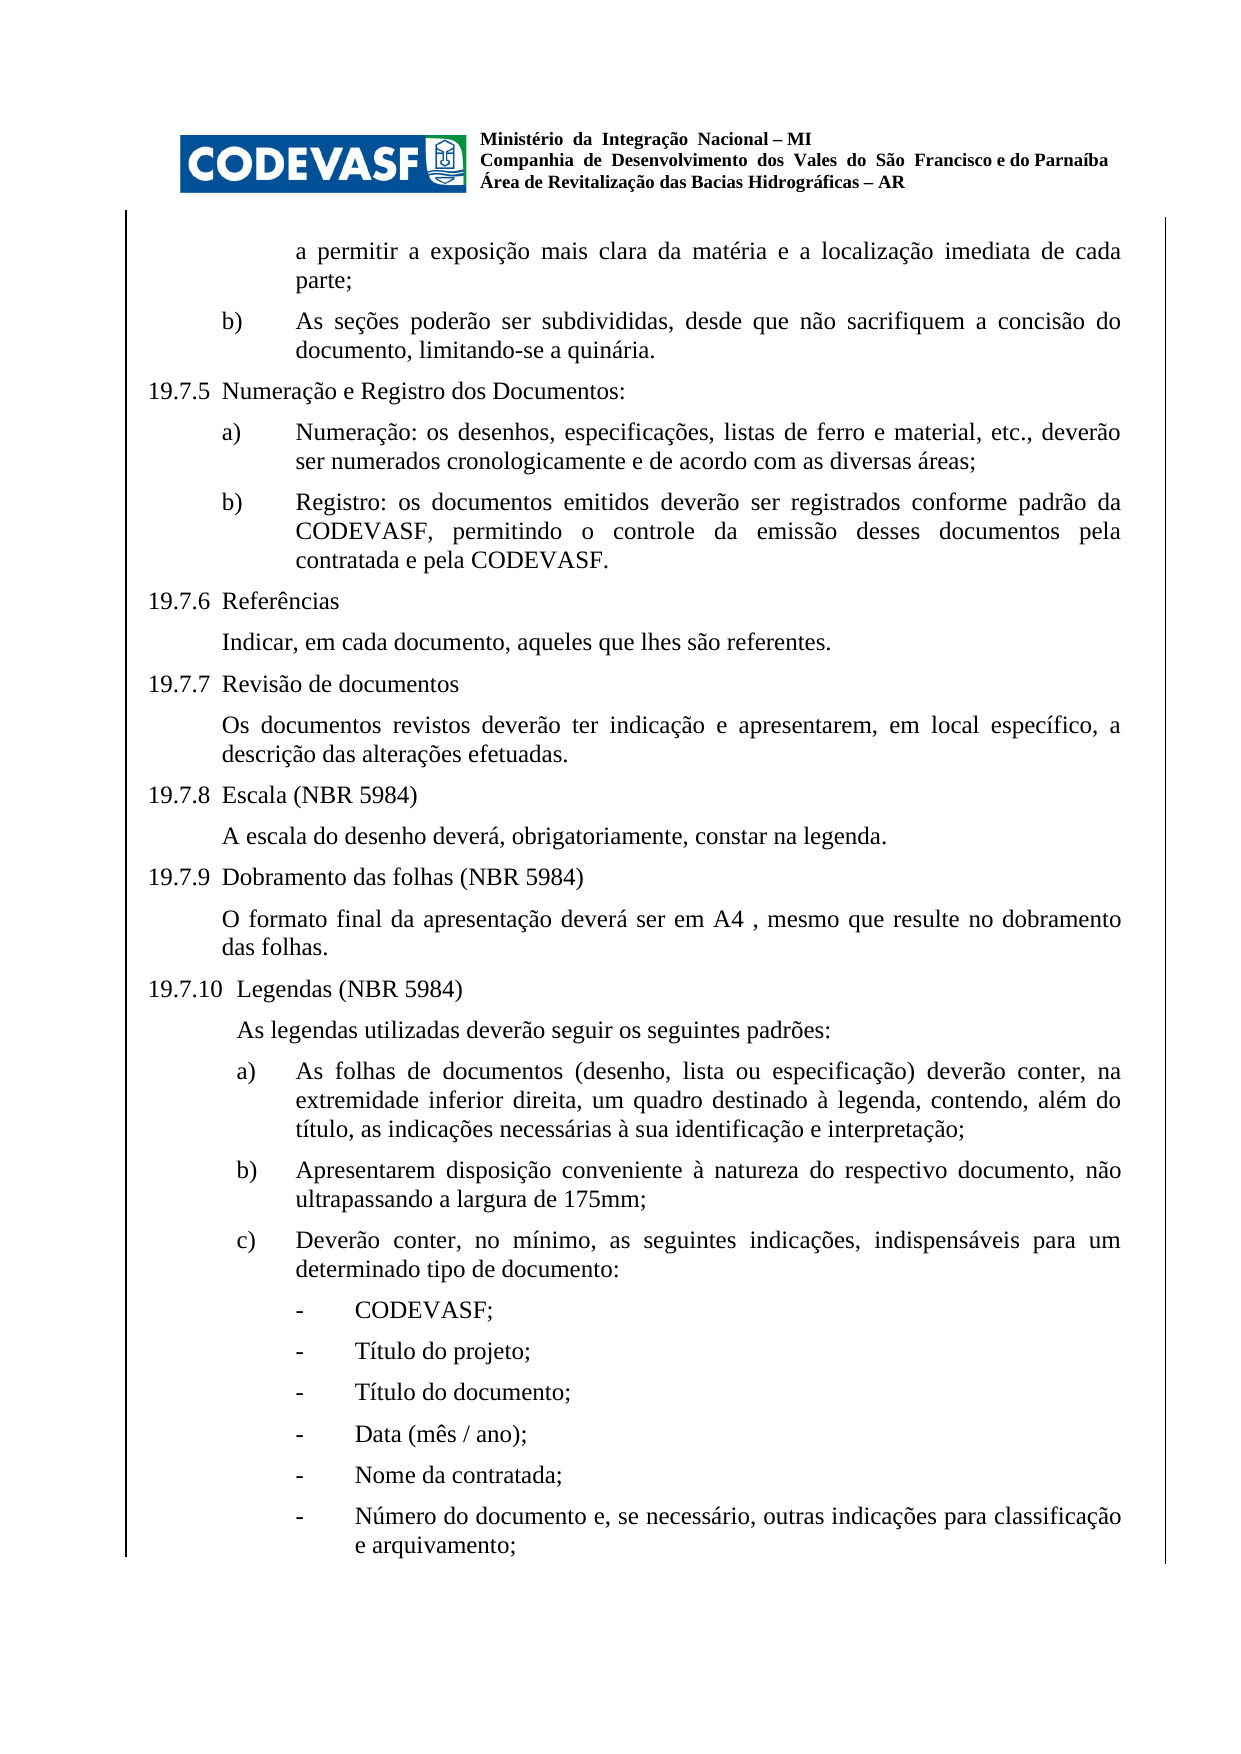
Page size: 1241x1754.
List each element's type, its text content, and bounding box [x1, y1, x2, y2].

list Numeração e Registro dos Documentos: [148, 376, 1122, 405]
text Os documentos revistos deverão ter indicação e apresentarem, em local específico, a descrição das alterações efetuadas. [222, 710, 1122, 767]
text O formato final da apresentação deverá ser em A4 , mesmo que resulte no dobramento das folhas. [222, 904, 1122, 961]
list As folhas de documentos (desenho, lista ou especificação) deverão conter, na extremidade inferior direita, um quadro destinado à legenda, contendo, além do título, as indicações necessárias à sua identificação e interpretação; [236, 1056, 1122, 1142]
picture [180, 135, 467, 193]
list Nome da contratada; [295, 1460, 1122, 1489]
list Apresentarem disposição conveniente à natureza do respectivo documento, não ultrapassando a largura de 175mm; [236, 1155, 1122, 1212]
list Referências [148, 586, 1122, 615]
list Título do projeto; [295, 1336, 1122, 1365]
list Registro: os documentos emitidos deverão ser registrados conforme padrão da CODEVASF, permitindo o controle da emissão desses documentos pela contratada e pela CODEVASF. [222, 487, 1122, 574]
list Data (mês / ano); [295, 1419, 1122, 1447]
list CODEVASF; [295, 1295, 1122, 1324]
list Número do documento e, se necessário, outras indicações para classificação e arquivamento; [295, 1501, 1122, 1559]
text As legendas utilizadas deverão seguir os seguintes padrões: [236, 1015, 1122, 1044]
list As seções poderão ser subdivididas, desde que não sacrifiquem a concisão do documento, limitando-se a quinária. [222, 306, 1122, 364]
list Numeração: os desenhos, especificações, listas de ferro e material, etc., deverão ser numerados cronologicamente e de acordo com as diversas áreas; [222, 417, 1122, 475]
list Deverão conter, no mínimo, as seguintes indicações, indispensáveis para um determinado tipo de documento: [236, 1225, 1122, 1282]
list Dobramento das folhas (NBR 5984) [148, 862, 1122, 891]
list Título do documento; [295, 1377, 1122, 1406]
list Revisão de documentos [148, 669, 1122, 697]
text A escala do desenho deverá, obrigatoriamente, constar na legenda. [222, 821, 1122, 850]
text Indicar, em cada documento, aqueles que lhes são referentes. [222, 627, 1122, 656]
list Legendas (NBR 5984) [148, 974, 1122, 1002]
list Escala (NBR 5984) [148, 780, 1122, 809]
